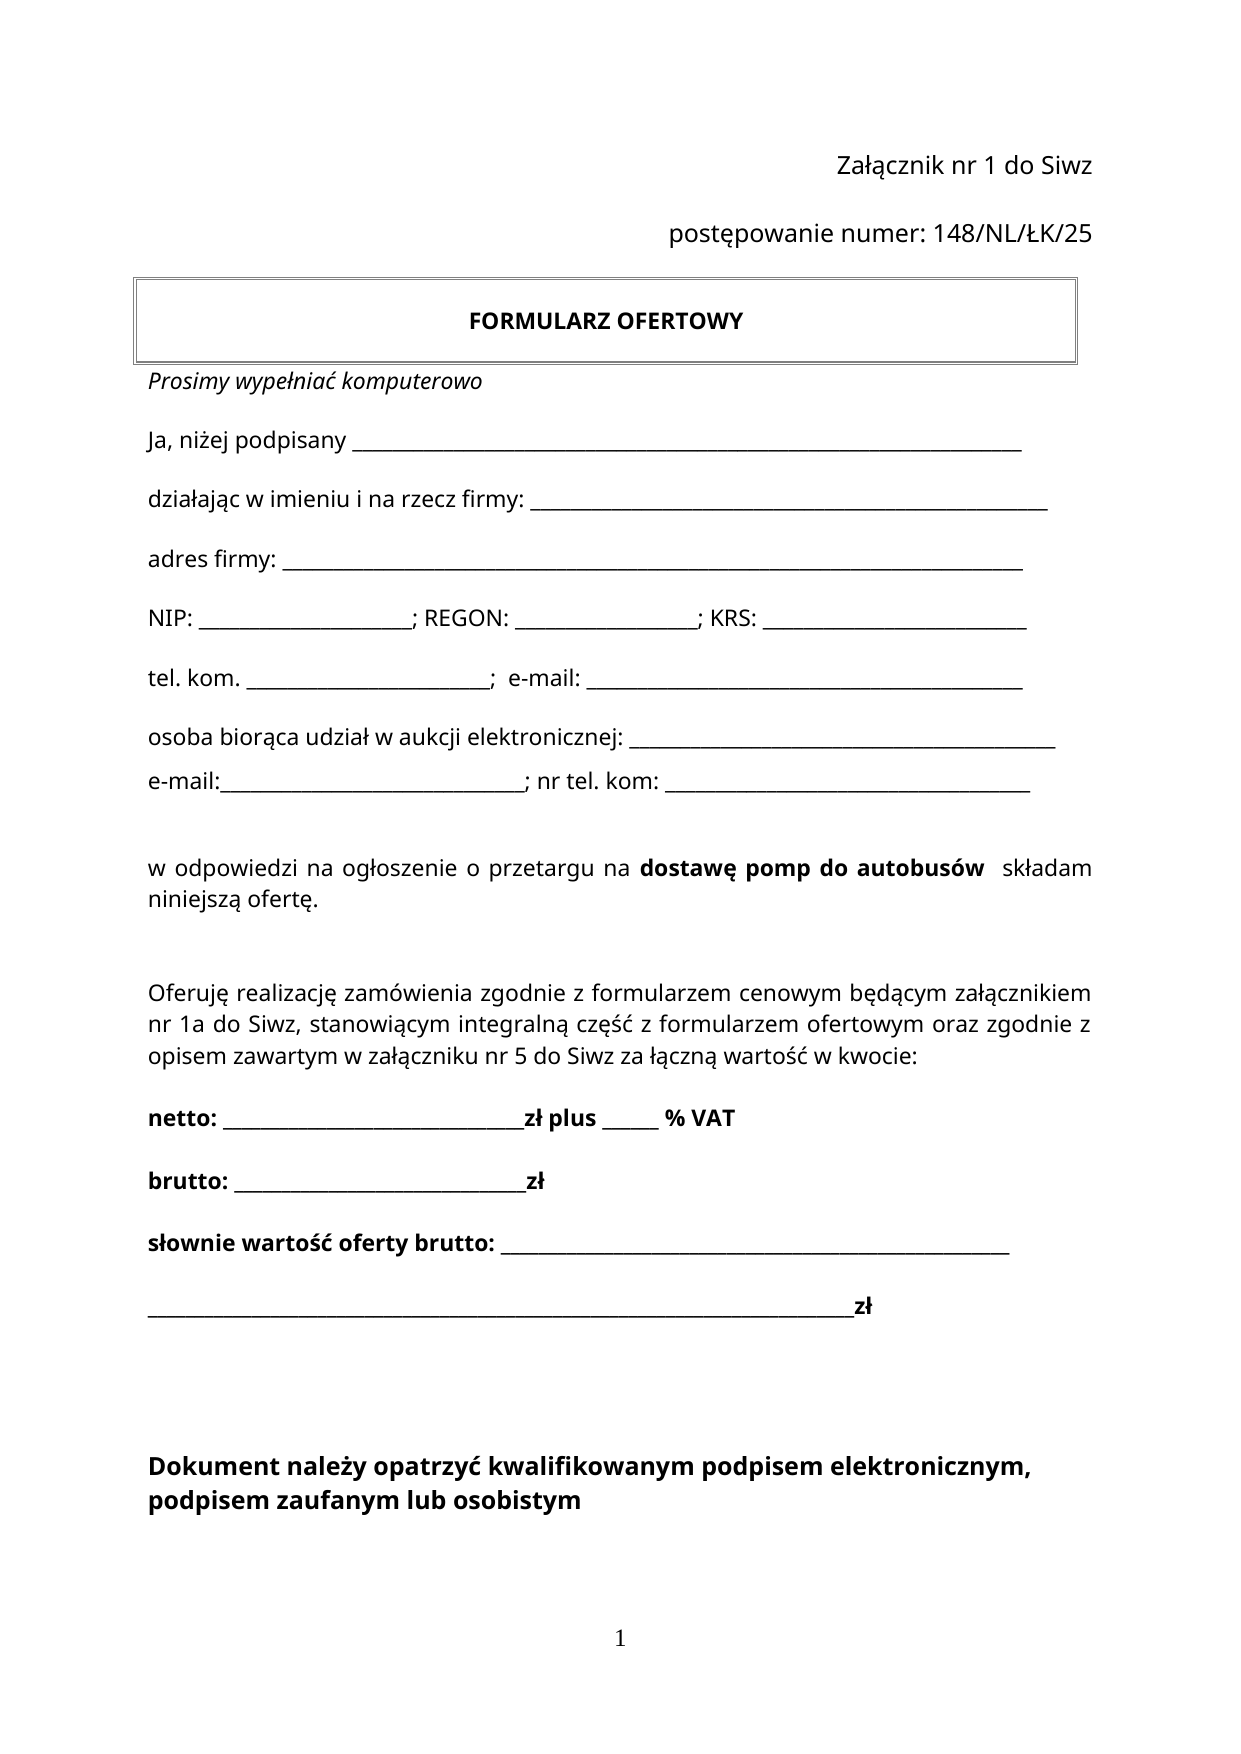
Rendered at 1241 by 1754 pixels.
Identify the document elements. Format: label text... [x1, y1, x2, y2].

text tel. kom. ________________________; e-mail: ___________________________________________ [148, 661, 1092, 693]
text Oferuję realizację zamówienia zgodnie z formularzem cenowym będącym załącznikiem nr 1a do Siwz, stanowiącym integralną część z formularzem ofertowym oraz zgodnie z opisem zawartym w załączniku nr 5 do Siwz za łączną wartość w kwocie: [148, 977, 1092, 1071]
text w odpowiedzi na ogłoszenie o przetargu na dostawę pomp do autobusów składam niniejszą ofertę. [148, 852, 1092, 914]
text brutto: _______________________________zł [148, 1164, 1092, 1196]
text słownie wartość oferty brutto: ______________________________________________________ [148, 1227, 1092, 1258]
table_header FORMULARZ OFERTOWY [137, 280, 1075, 361]
text działając w imieniu i na rzecz firmy: ___________________________________________________ [148, 483, 1092, 514]
text osoba biorąca udział w aukcji elektronicznej: __________________________________________ [148, 721, 1092, 752]
text postępowanie numer: 148/NL/ŁK/25 [148, 216, 1092, 250]
text adres firmy: _________________________________________________________________________ [148, 543, 1092, 574]
text Prosimy wypełniać komputerowo [148, 281, 1092, 396]
text NIP: _____________________; REGON: __________________; KRS: __________________________ [148, 602, 1092, 633]
text Ja, niżej podpisany __________________________________________________________________ [148, 424, 1092, 455]
text netto: ________________________________zł plus ______ % VAT [148, 1102, 1092, 1133]
text e-mail:______________________________; nr tel. kom: ____________________________________ [148, 764, 1092, 796]
text Dokument należy opatrzyć kwalifikowanym podpisem elektronicznym, podpisem zaufanym lub osobistym [148, 1449, 1092, 1517]
text ___________________________________________________________________________zł [148, 1289, 1092, 1321]
text Załącznik nr 1 do Siwz [148, 148, 1092, 182]
